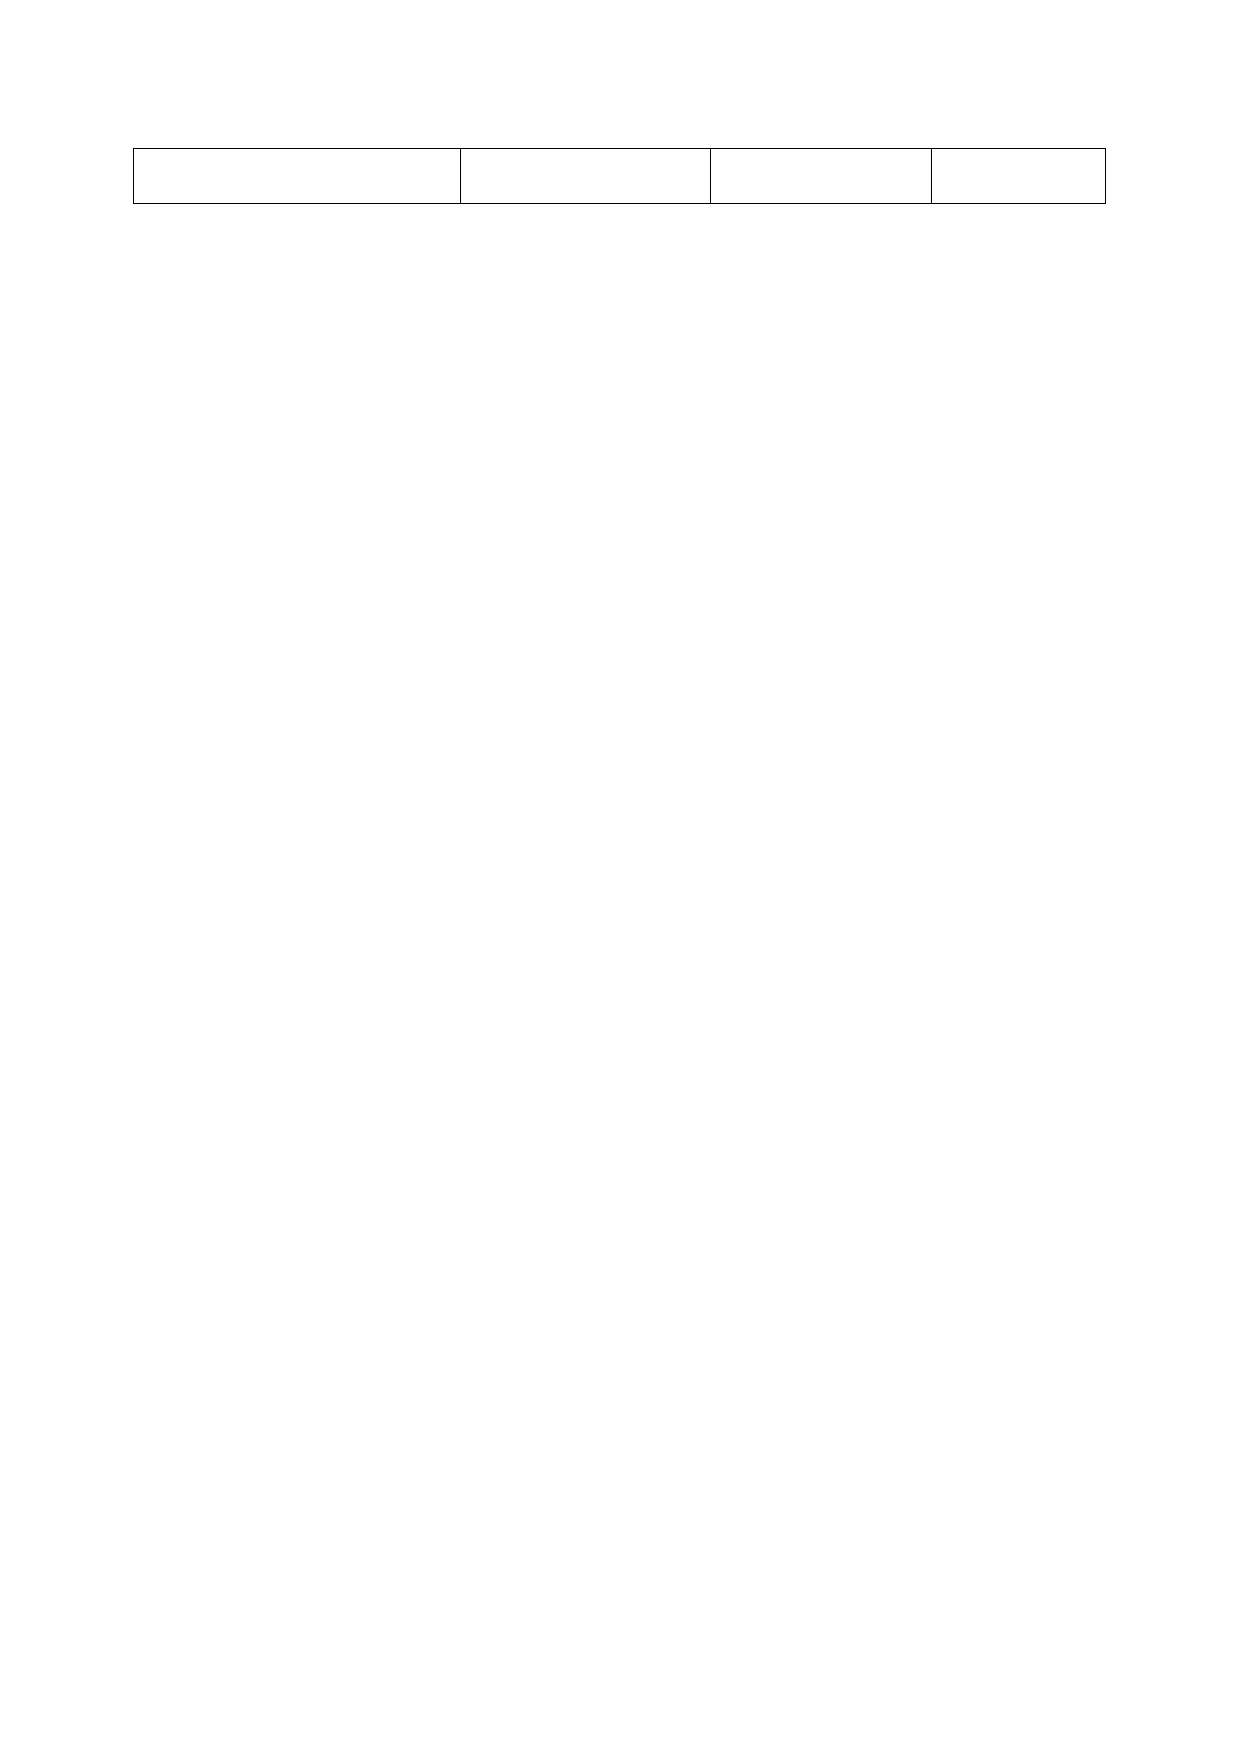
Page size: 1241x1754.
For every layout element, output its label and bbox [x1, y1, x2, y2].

table_cell [134, 149, 460, 203]
table_cell [711, 149, 931, 203]
table_cell [461, 149, 710, 203]
table_cell [932, 149, 1105, 203]
